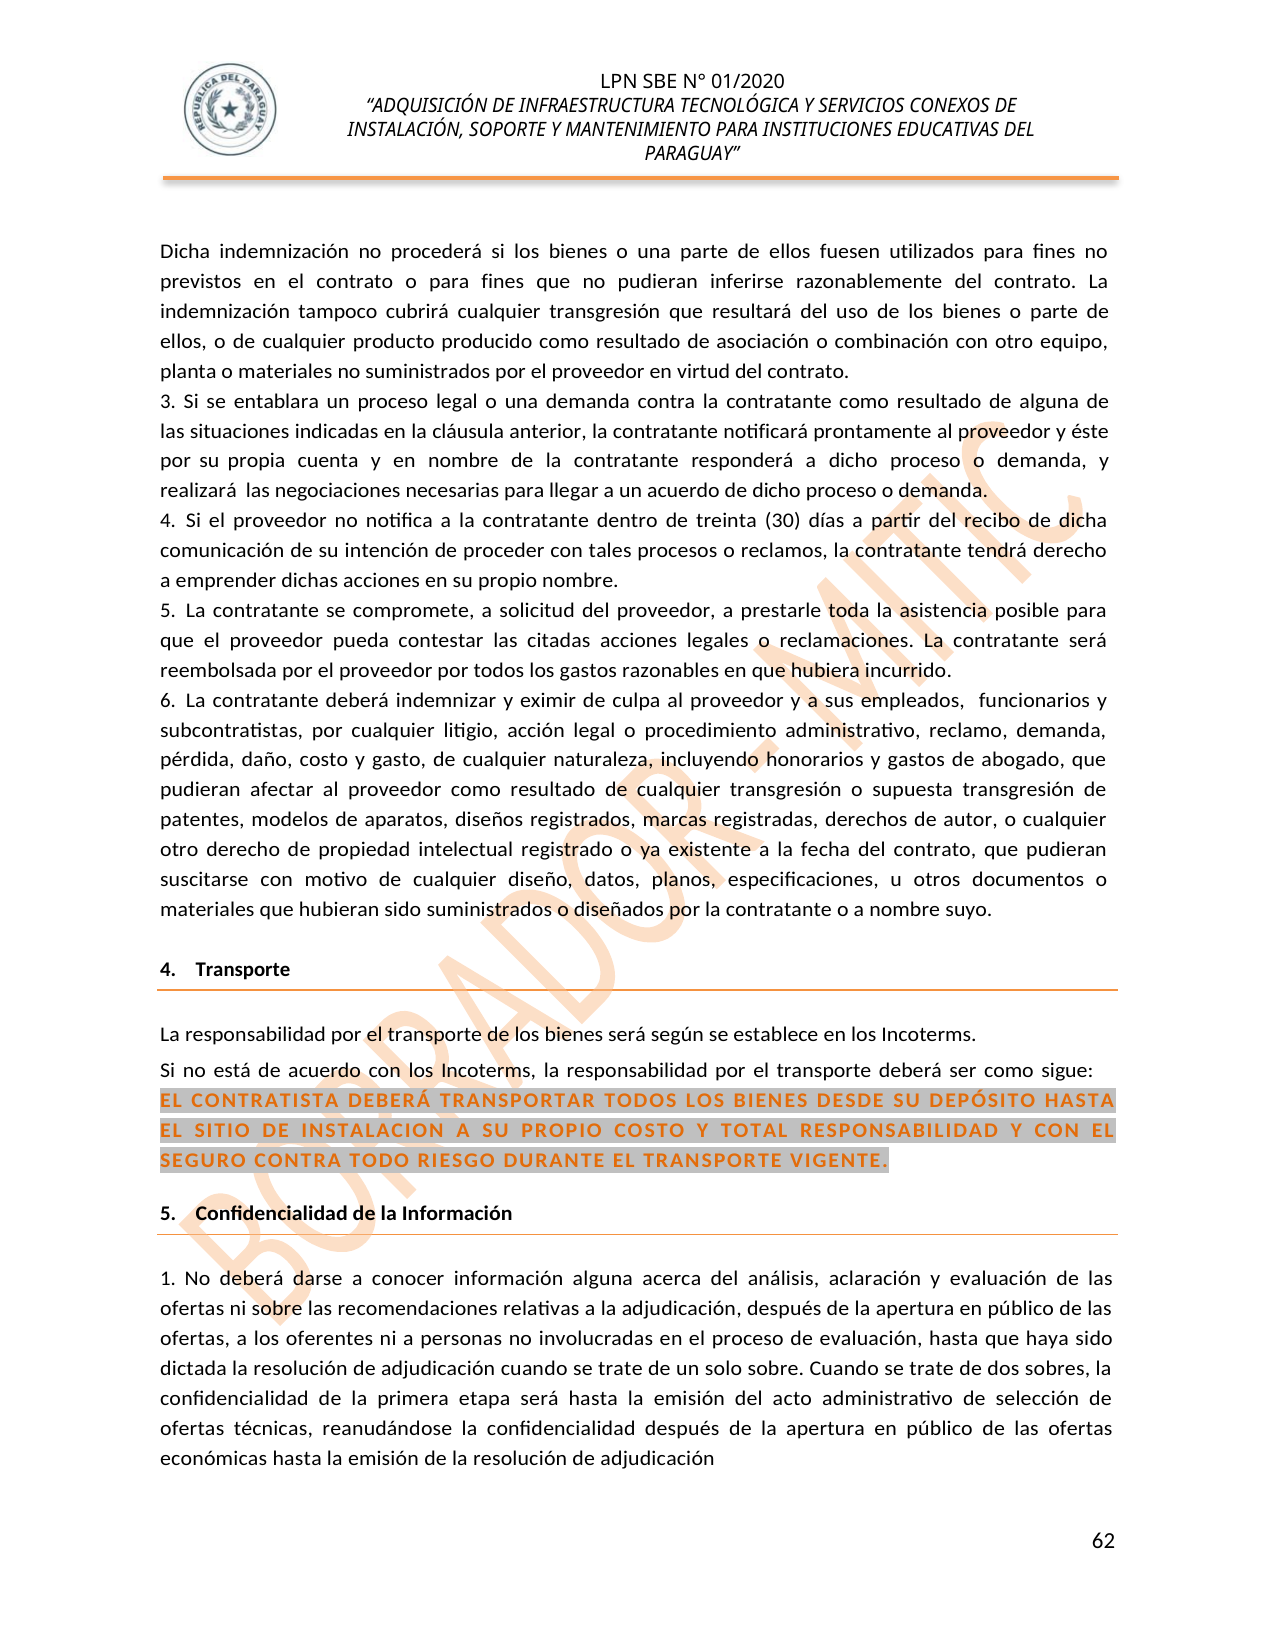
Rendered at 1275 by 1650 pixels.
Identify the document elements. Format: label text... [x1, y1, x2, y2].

subtitle Transporte [160, 956, 1120, 982]
text Si no está de acuerdo con los Incoterms, la responsabilidad por el transporte deberá ser como sigue: [160, 1058, 1116, 1083]
list Si el proveedor no notifica a la contratante dentro de treinta (30) días a partir del recibo de dicha comunicación de su intención de proceder con tales procesos o reclamos, la contratante tendrá derecho a emprender dichas acciones en su propio nombre. [160, 507, 1109, 593]
text Dicha indemnización no procederá si los bienes o una parte de ellos fuesen utilizados para fines no previstos en el contrato o para fines que no pudieran inferirse razonablemente del contrato. La indemnización tampoco cubrirá cualquier transgresión que resultará del uso de los bienes o parte de ellos, o de cualquier producto producido como resultado de asociación o combinación con otro equipo, planta o materiales no suministrados por el proveedor en virtud del contrato. [160, 238, 1109, 383]
subtitle Confidencialidad de la Información [160, 1200, 1120, 1226]
text La responsabilidad por el transporte de los bienes será según se establece en los Incoterms. [160, 1022, 1120, 1047]
list No deberá darse a conocer información alguna acerca del análisis, aclaración y evaluación de las ofertas ni sobre las recomendaciones relativas a la adjudicación, después de la apertura en público de las ofertas, a los oferentes ni a personas no involucradas en el proceso de evaluación, hasta que haya sido dictada la resolución de adjudicación cuando se trate de un solo sobre. Cuando se trate de dos sobres, la confidencialidad de la primera etapa será hasta la emisión del acto administrativo de selección de ofertas técnicas, reanudándose la confidencialidad después de la apertura en público de las ofertas económicas hasta la emisión de la resolución de adjudicación [160, 1266, 1115, 1470]
list Si se entablara un proceso legal o una demanda contra la contratante como resultado de alguna de las situaciones indicadas en la cláusula anterior, la contratante notificará prontamente al proveedor y éste por su propia cuenta y en nombre de la contratante responderá a dicho proceso o demanda, y realizará las negociaciones necesarias para llegar a un acuerdo de dicho proceso o demanda. [160, 388, 1109, 503]
list La contratante deberá indemnizar y eximir de culpa al proveedor y a sus empleados, funcionarios y subcontratistas, por cualquier litigio, acción legal o procedimiento administrativo, reclamo, demanda, pérdida, daño, costo y gasto, de cualquier naturaleza, incluyendo honorarios y gastos de abogado, que pudieran afectar al proveedor como resultado de cualquier transgresión o supuesta transgresión de patentes, modelos de aparatos, diseños registrados, marcas registradas, derechos de autor, o cualquier otro derecho de propiedad intelectual registrado o ya existente a la fecha del contrato, que pudieran suscitarse con motivo de cualquier diseño, datos, planos, especificaciones, u otros documentos o materiales que hubieran sido suministrados o diseñados por la contratante o a nombre suyo. [160, 687, 1109, 922]
list La contratante se compromete, a solicitud del proveedor, a prestarle toda la asistencia posible para que el proveedor pueda contestar las citadas acciones legales o reclamaciones. La contratante será reembolsada por el proveedor por todos los gastos razonables en que hubiera incurrido. [160, 597, 1109, 682]
picture [182, 61, 278, 157]
text EL CONTRATISTA DEBERÁ TRANSPORTAR TODOS LOS BIENES DESDE SU DEPÓSITO HASTA EL SITIO DE INSTALACION A SU PROPIO COSTO Y TOTAL RESPONSABILIDAD Y CON EL SEGURO CONTRA TODO RIESGO DURANTE EL TRANSPORTE VIGENTE. [160, 1143, 1116, 1173]
